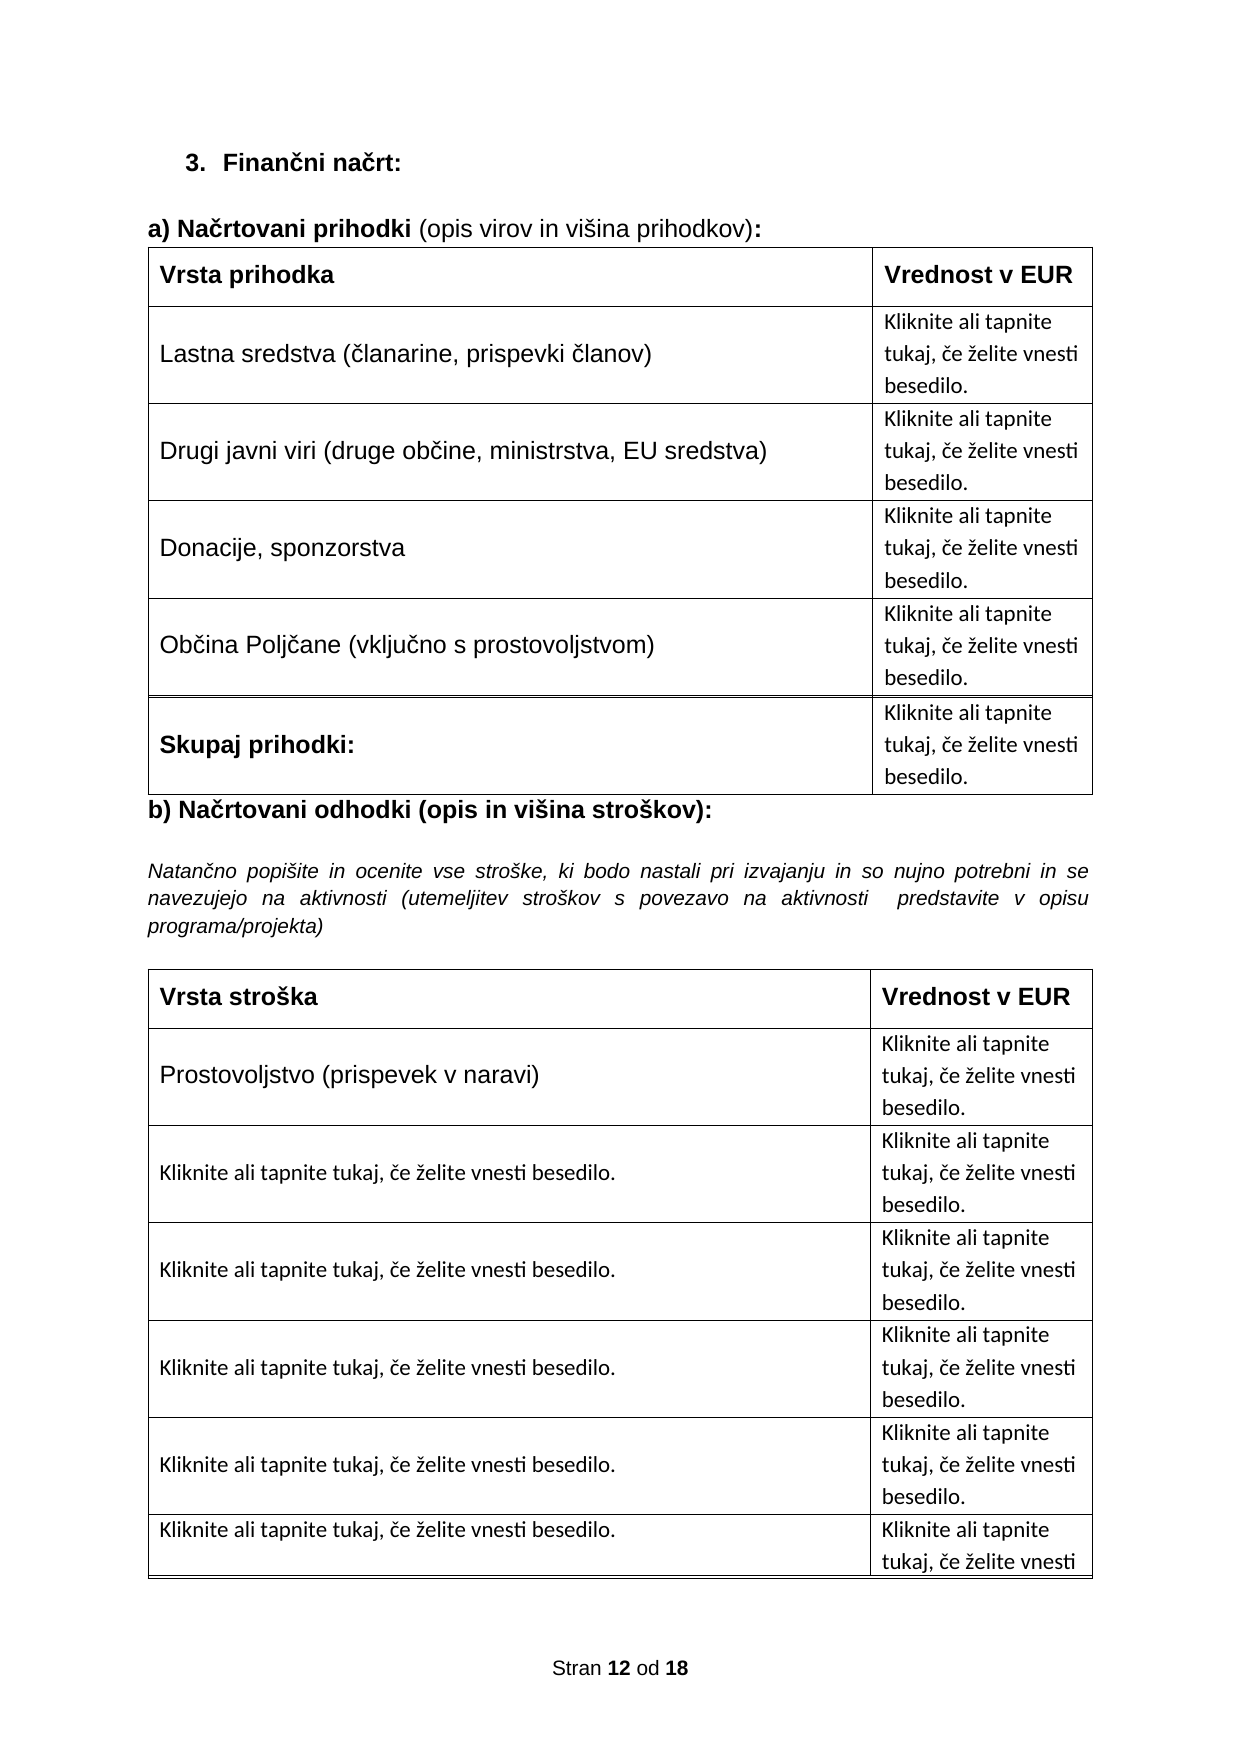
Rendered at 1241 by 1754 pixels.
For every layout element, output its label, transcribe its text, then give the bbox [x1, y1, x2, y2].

text a) Načrtovani prihodki (opis virov in višina prihodkov): [148, 214, 1093, 242]
table_cell Donacije, sponzorstva [149, 501, 872, 598]
table_header Vrsta stroška [149, 970, 870, 1028]
table_header Vrednost v EUR [873, 248, 1092, 306]
table_cell Lastna sredstva (članarine, prispevki članov) [149, 307, 872, 403]
table_cell Prostovoljstvo (prispevek v naravi) [149, 1029, 870, 1125]
table_header Vrsta prihodka [149, 248, 872, 306]
text Natančno popišite in ocenite vse stroške, ki bodo nastali pri izvajanju in so nujno potrebni in se navezujejo na aktivnosti (utemeljitev stroškov s povezavo na aktivnosti predstavite v opisu programa/projekta) [148, 858, 1093, 937]
text b) Načrtovani odhodki (opis in višina stroškov): [148, 795, 1093, 824]
list Finančni načrt: [185, 148, 1093, 209]
table_cell Občina Poljčane (vključno s prostovoljstvom) [149, 599, 872, 695]
table_cell Skupaj prihodki: [149, 698, 872, 794]
table_cell Drugi javni viri (druge občine, ministrstva, EU sredstva) [149, 404, 872, 500]
table_header Vrednost v EUR [871, 970, 1092, 1028]
